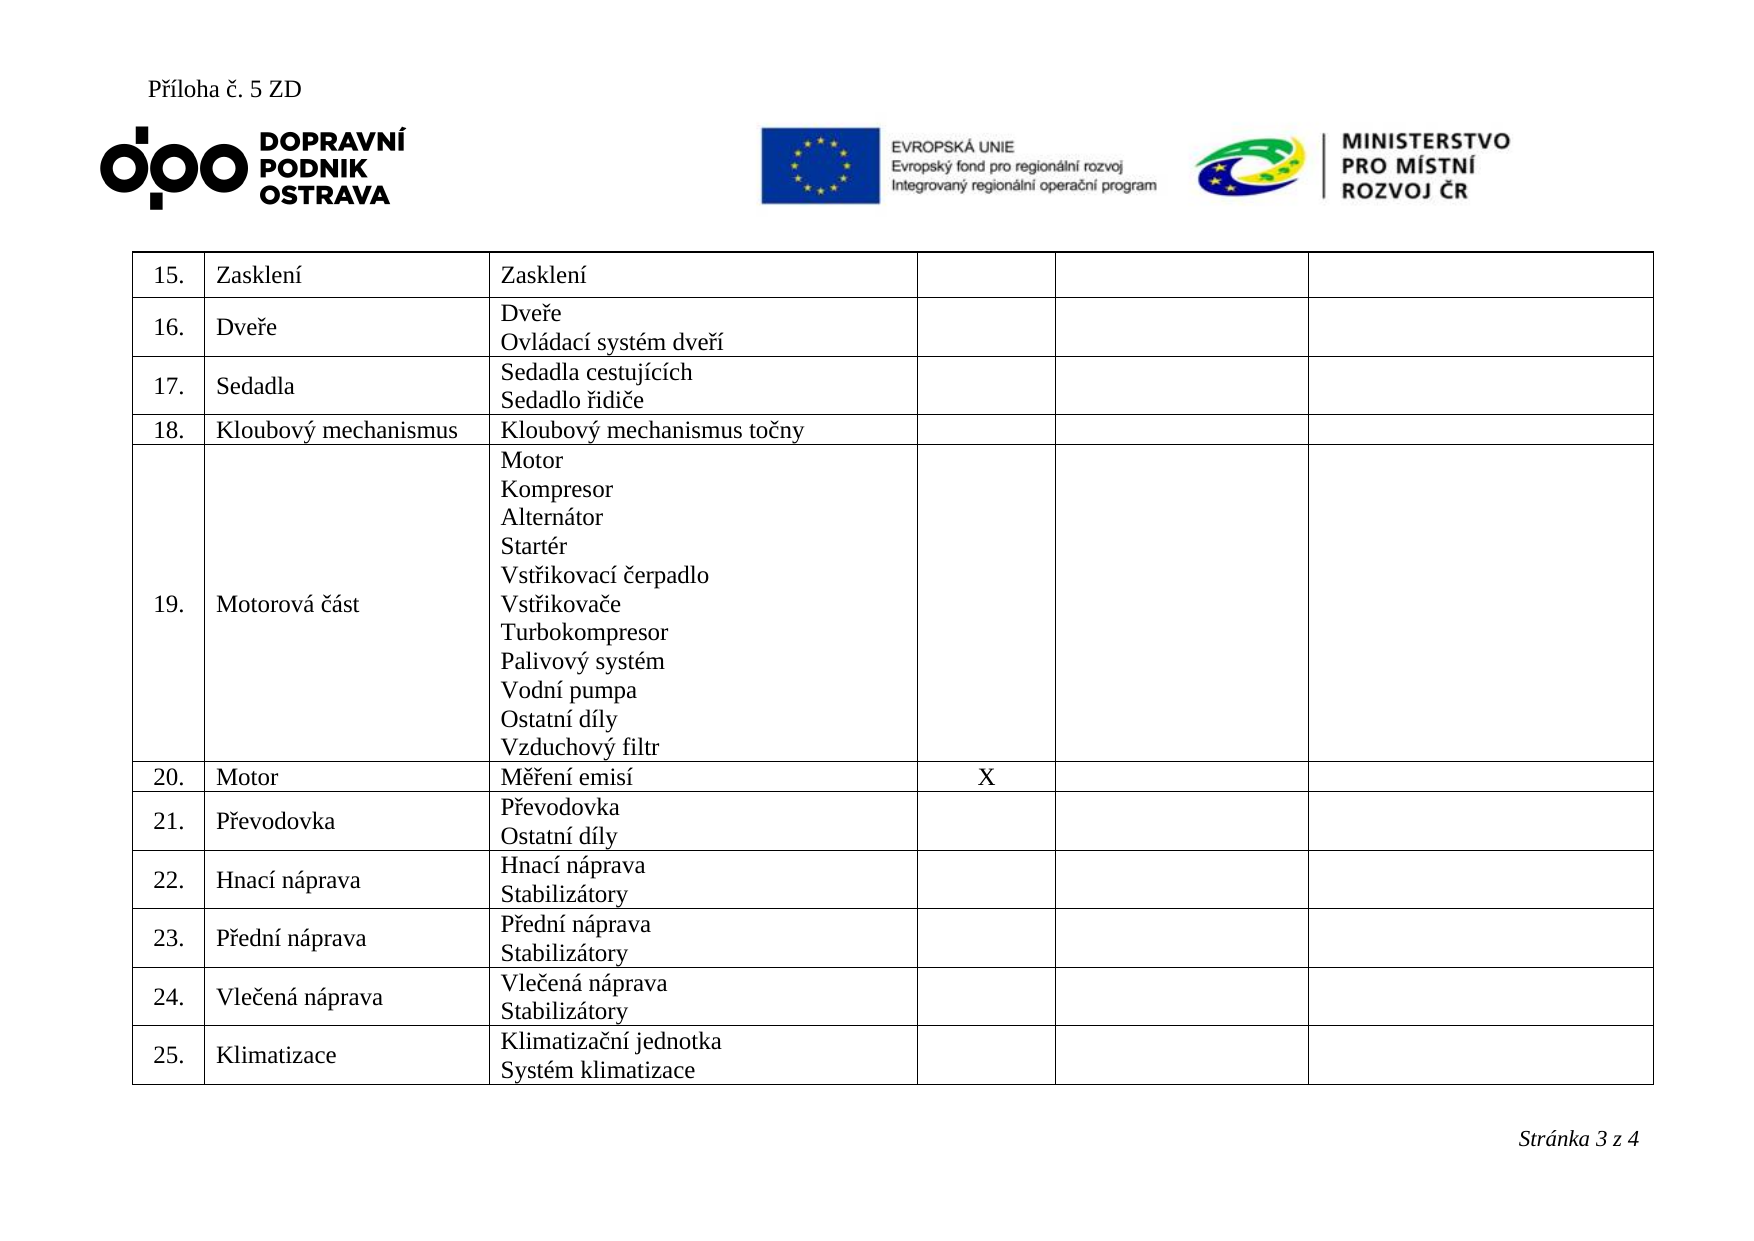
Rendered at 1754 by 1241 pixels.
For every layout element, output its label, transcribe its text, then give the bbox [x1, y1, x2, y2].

table_cell Motor [205, 762, 489, 791]
table_cell 19. [133, 445, 204, 761]
table_cell Klimatizační jednotka Systém klimatizace [490, 1026, 917, 1084]
table_cell [1309, 253, 1653, 297]
table_cell Přední náprava Stabilizátory [490, 909, 917, 967]
table_cell Převodovka Ostatní díly [490, 792, 917, 849]
table_cell [918, 1026, 1055, 1084]
table_cell [1056, 1026, 1308, 1084]
table_cell [1309, 909, 1653, 967]
table_cell Dveře [205, 298, 489, 356]
table_cell [1056, 968, 1308, 1025]
table_cell [1056, 298, 1308, 356]
table_cell Sedadla [205, 357, 489, 414]
table_cell 17. [133, 357, 204, 414]
table_cell Vlečená náprava Stabilizátory [490, 968, 917, 1025]
table_cell [918, 298, 1055, 356]
table_cell [1309, 851, 1653, 908]
table_cell Zasklení [490, 253, 917, 297]
table_cell Klimatizace [205, 1026, 489, 1084]
table_cell [918, 415, 1055, 444]
table_cell 20. [133, 762, 204, 791]
table_cell Převodovka [205, 792, 489, 849]
table_cell [1309, 968, 1653, 1025]
table_cell Hnací náprava Stabilizátory [490, 851, 917, 908]
table_cell Měření emisí [490, 762, 917, 791]
table_cell 16. [133, 298, 204, 356]
table_cell Motor Kompresor Alternátor Startér Vstřikovací čerpadlo Vstřikovače Turbokompresor Palivový systém Vodní pumpa Ostatní díly Vzduchový filtr [490, 445, 917, 761]
table_cell Kloubový mechanismus točny [490, 415, 917, 444]
table_cell [918, 792, 1055, 849]
table_cell Motorová část [205, 445, 489, 761]
table_cell 24. [133, 968, 204, 1025]
table_cell Vlečená náprava [205, 968, 489, 1025]
table_cell Přední náprava [205, 909, 489, 967]
table_cell [1056, 445, 1308, 761]
table_cell [1056, 253, 1308, 297]
table_cell Hnací náprava [205, 851, 489, 908]
table_cell [1056, 792, 1308, 849]
table_cell [918, 851, 1055, 908]
table_cell [1309, 1026, 1653, 1084]
table_cell [1309, 357, 1653, 414]
table_cell [1056, 357, 1308, 414]
table_cell 21. [133, 792, 204, 849]
table_cell [1056, 762, 1308, 791]
table_cell [1056, 851, 1308, 908]
table_cell Dveře Ovládací systém dveří [490, 298, 917, 356]
table_cell 23. [133, 909, 204, 967]
table_cell [1309, 445, 1653, 761]
table_cell [918, 357, 1055, 414]
table_cell X [918, 762, 1055, 791]
table_cell 22. [133, 851, 204, 908]
table_cell Kloubový mechanismus [205, 415, 489, 444]
table_cell [1056, 909, 1308, 967]
table_cell 15. [133, 253, 204, 297]
table_cell Sedadla cestujících Sedadlo řidiče [490, 357, 917, 414]
picture [735, 102, 1535, 229]
table_cell 25. [133, 1026, 204, 1084]
table_cell 18. [133, 415, 204, 444]
table_cell [1309, 415, 1653, 444]
table_cell Zasklení [205, 253, 489, 297]
table_cell [1309, 298, 1653, 356]
picture [100, 126, 407, 210]
table_cell [918, 909, 1055, 967]
table_cell [1309, 792, 1653, 849]
table_cell [918, 968, 1055, 1025]
table_cell [1056, 415, 1308, 444]
table_cell [918, 253, 1055, 297]
table_cell [1309, 762, 1653, 791]
table_cell [918, 445, 1055, 761]
